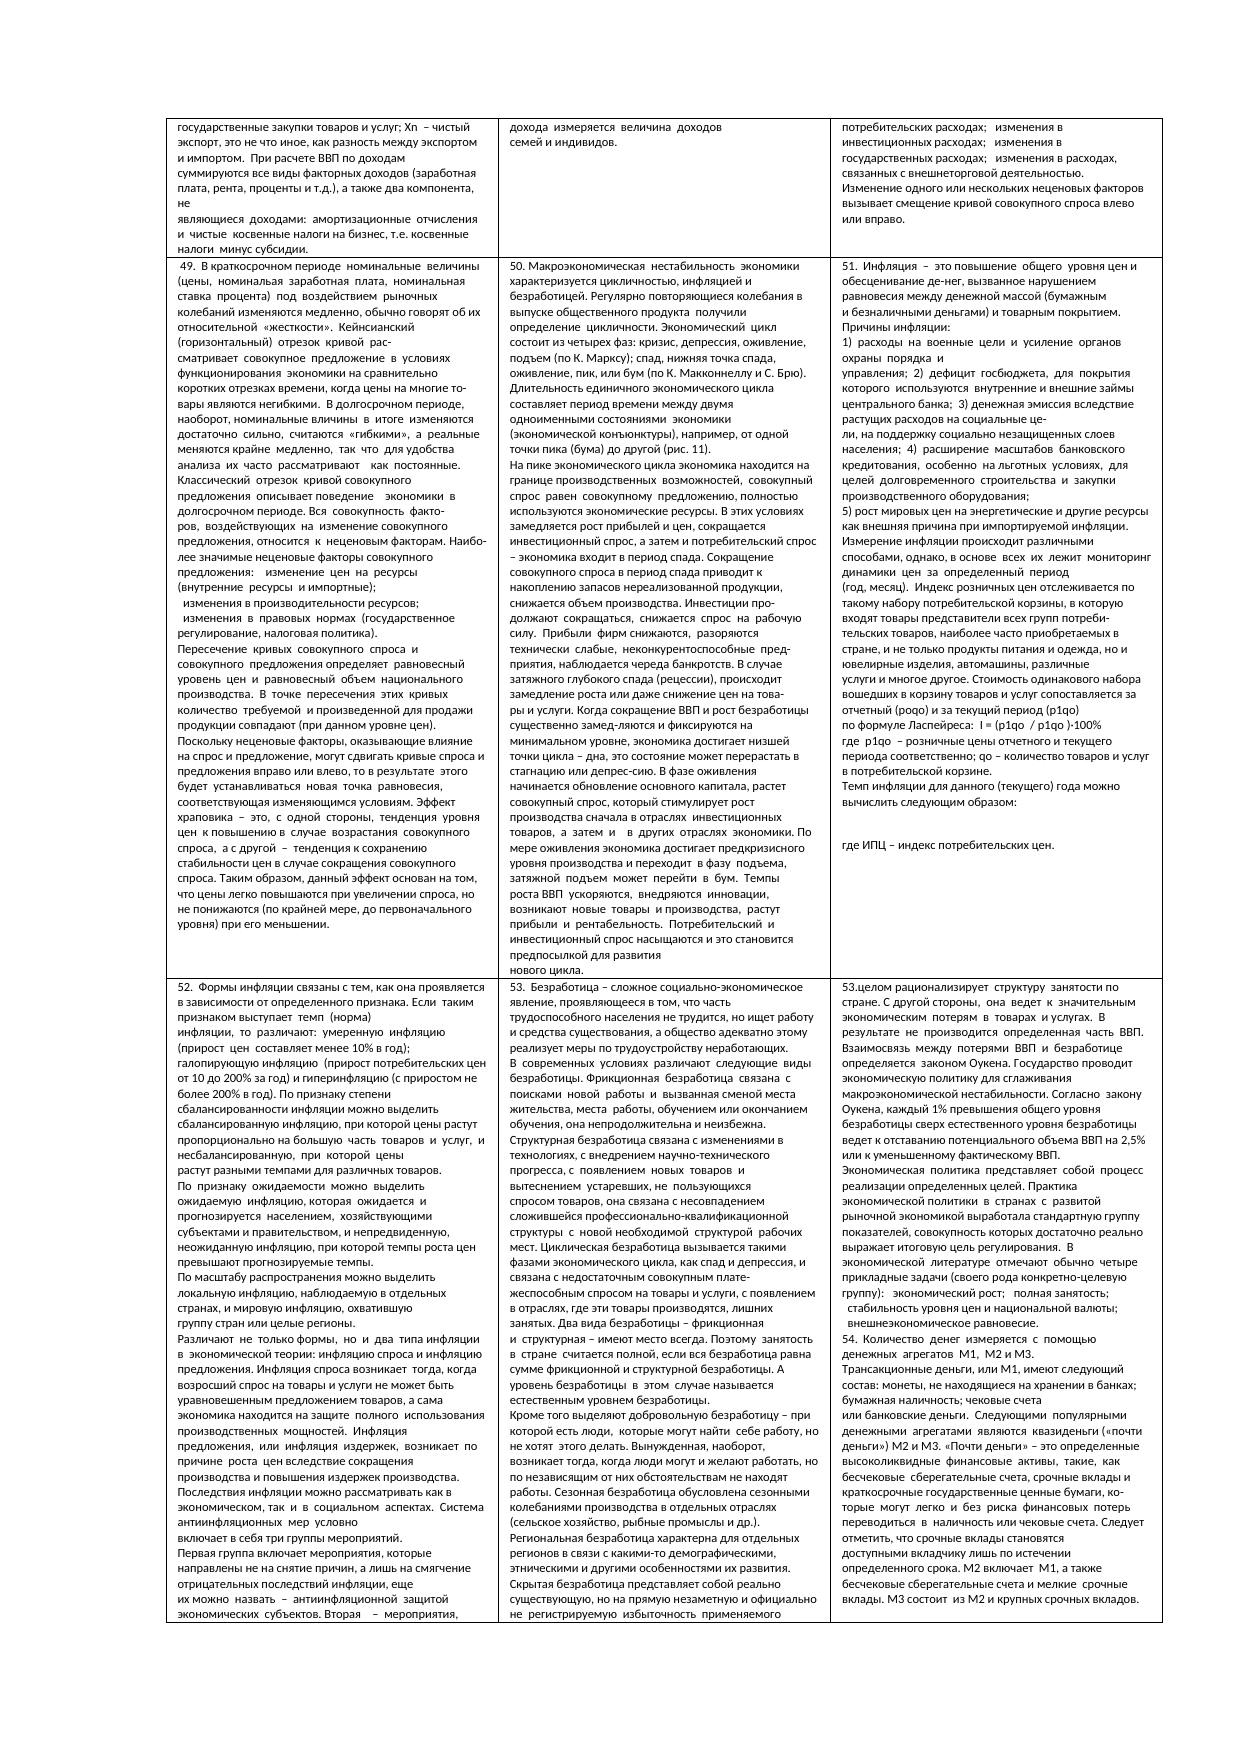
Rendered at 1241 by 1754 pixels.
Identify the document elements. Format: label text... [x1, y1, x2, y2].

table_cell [499, 119, 830, 257]
table_cell 49. В краткосрочном периоде номинальные величины (цены, номинальая заработная плата, номинальная ставка процента) под воздействием рыночных колебаний изменяются медленно, обычно говорят об их относительной «жесткости». Кейнсианский (горизонтальный) отрезок кривой рас- сматривает совокупное предложение в условиях функционирования экономики на сравнительно коротких отрезках времени, когда цены на многие то- вары являются негибкими. В долгосрочном периоде, наоборот, номинальные вличины в итоге изменяются достаточно сильно, считаются «гибкими», а реальные меняются крайне медленно, так что для удобства анализа их часто рассматривают как постоянные. Классический отрезок кривой совокупного предложения описывает поведение экономики в долгосрочном периоде. Вся совокупность факто- ров, воздействующих на изменение совокупного предложения, относится к неценовым факторам. Наибо- лее значимые неценовые факторы совокупного предложения: изменение цен на ресурсы (внутренние ресурсы и импортные); изменения в производительности ресурсов; изменения в правовых нормах (государственное регулирование, налоговая политика). Пересечение кривых совокупного спроса и совокупного предложения определяет равновесный уровень цен и равновесный объем национального производства. В точке пересечения этих кривых количество требуемой и произведенной для продажи продукции совпадают (при данном уровне цен). Поскольку неценовые факторы, оказывающие влияние на спрос и предложение, могут сдвигать кривые спроса и предложения вправо или влево, то в результате этого будет устанавливаться новая точка равновесия, соответствующая изменяющимся условиям. Эффект храповика – это, с одной стороны, тенденция уровня цен к повышению в случае возрастания совокупного спроса, а с другой – тенденция к сохранению стабильности цен в случае сокращения совокупного спроса. Таким образом, данный эффект основан на том, что цены легко повышаются при увеличении спроса, но не понижаются (по крайней мере, до первоначального уровня) при его меньшении. [167, 258, 498, 978]
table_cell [167, 119, 498, 257]
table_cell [831, 119, 1162, 257]
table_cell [831, 979, 1162, 1622]
table_cell 50. Макроэкономическая нестабильность экономики характеризуется цикличностью, инфляцией и безработицей. Регулярно повторяющиеся колебания в выпуске общественного продукта получили определение цикличности. Экономический цикл состоит из четырех фаз: кризис, депрессия, оживление, подъем (по К. Марксу); спад, нижняя точка спада, оживление, пик, или бум (по К. Макконнеллу и С. Брю). Длительность единичного экономического цикла составляет период времени между двумя одноименными состояниями экономики (экономической конъюнктуры), например, от одной точки пика (бума) до другой (рис. 11). На пике экономического цикла экономика находится на границе производственных возможностей, совокупный спрос равен совокупному предложению, полностью используются экономические ресурсы. В этих условиях замедляется рост прибылей и цен, сокращается инвестиционный спрос, а затем и потребительский спрос – экономика входит в период спада. Сокращение совокупного спроса в период спада приводит к накоплению запасов нереализованной продукции, снижается объем производства. Инвестиции про- должают сокращаться, снижается спрос на рабочую силу. Прибыли фирм снижаются, разоряются технически слабые, неконкурентоспособные пред- приятия, наблюдается череда банкротств. В случае затяжного глубокого спада (рецессии), происходит замедление роста или даже снижение цен на това- ры и услуги. Когда сокращение ВВП и рост безработицы существенно замед-ляются и фиксируются на минимальном уровне, экономика достигает низшей точки цикла – дна, это состояние может перерастать в стагнацию или депрес-сию. В фазе оживления начинается обновление основного капитала, растет совокупный спрос, который стимулирует рост производства сначала в отраслях инвестиционных товаров, а затем и в других отраслях экономики. По мере оживления экономика достигает предкризисного уровня производства и переходит в фазу подъема, затяжной подъем может перейти в бум. Темпы роста ВВП ускоряются, внедряются инновации, возникают новые товары и производства, растут прибыли и рентабельность. Потребительский и инвестиционный спрос насыщаются и это становится предпосылкой для развития нового цикла. [499, 258, 830, 978]
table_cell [167, 979, 498, 1622]
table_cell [499, 979, 830, 1622]
table_cell 51. Инфляция – это повышение общего уровня цен и обесценивание де-нег, вызванное нарушением равновесия между денежной массой (бумажным и безналичными деньгами) и товарным покрытием. Причины инфляции: 1) расходы на военные цели и усиление органов охраны порядка и управления; 2) дефицит госбюджета, для покрытия которого используются внутренние и внешние займы центрального банка; 3) денежная эмиссия вследствие растущих расходов на социальные це- ли, на поддержку социально незащищенных слоев населения; 4) расширение масштабов банковского кредитования, особенно на льготных условиях, для целей долговременного строительства и закупки производственного оборудования; 5) рост мировых цен на энергетические и другие ресурсы как внешняя причина при импортируемой инфляции. Измерение инфляции происходит различными способами, однако, в основе всех их лежит мониторинг динамики цен за определенный период (год, месяц). Индекс розничных цен отслеживается по такому набору потребительской корзины, в которую входят товары представители всех групп потреби- тельских товаров, наиболее часто приобретаемых в стране, и не только продукты питания и одежда, но и ювелирные изделия, автомашины, различные услуги и многое другое. Стоимость одинакового набора вошедших в корзину товаров и услуг сопоставляется за отчетный (poqo) и за текущий период (p1qo) по формуле Ласпейреса: I = (p1qo / p1qo )·100% где p1qo – розничные цены отчетного и текущего периода соответственно; qo – количество товаров и услуг в потребительской корзине. Темп инфляции для данного (текущего) года можно вычислить следующим образом: где ИПЦ – индекс потребительских цен. [831, 258, 1162, 978]
